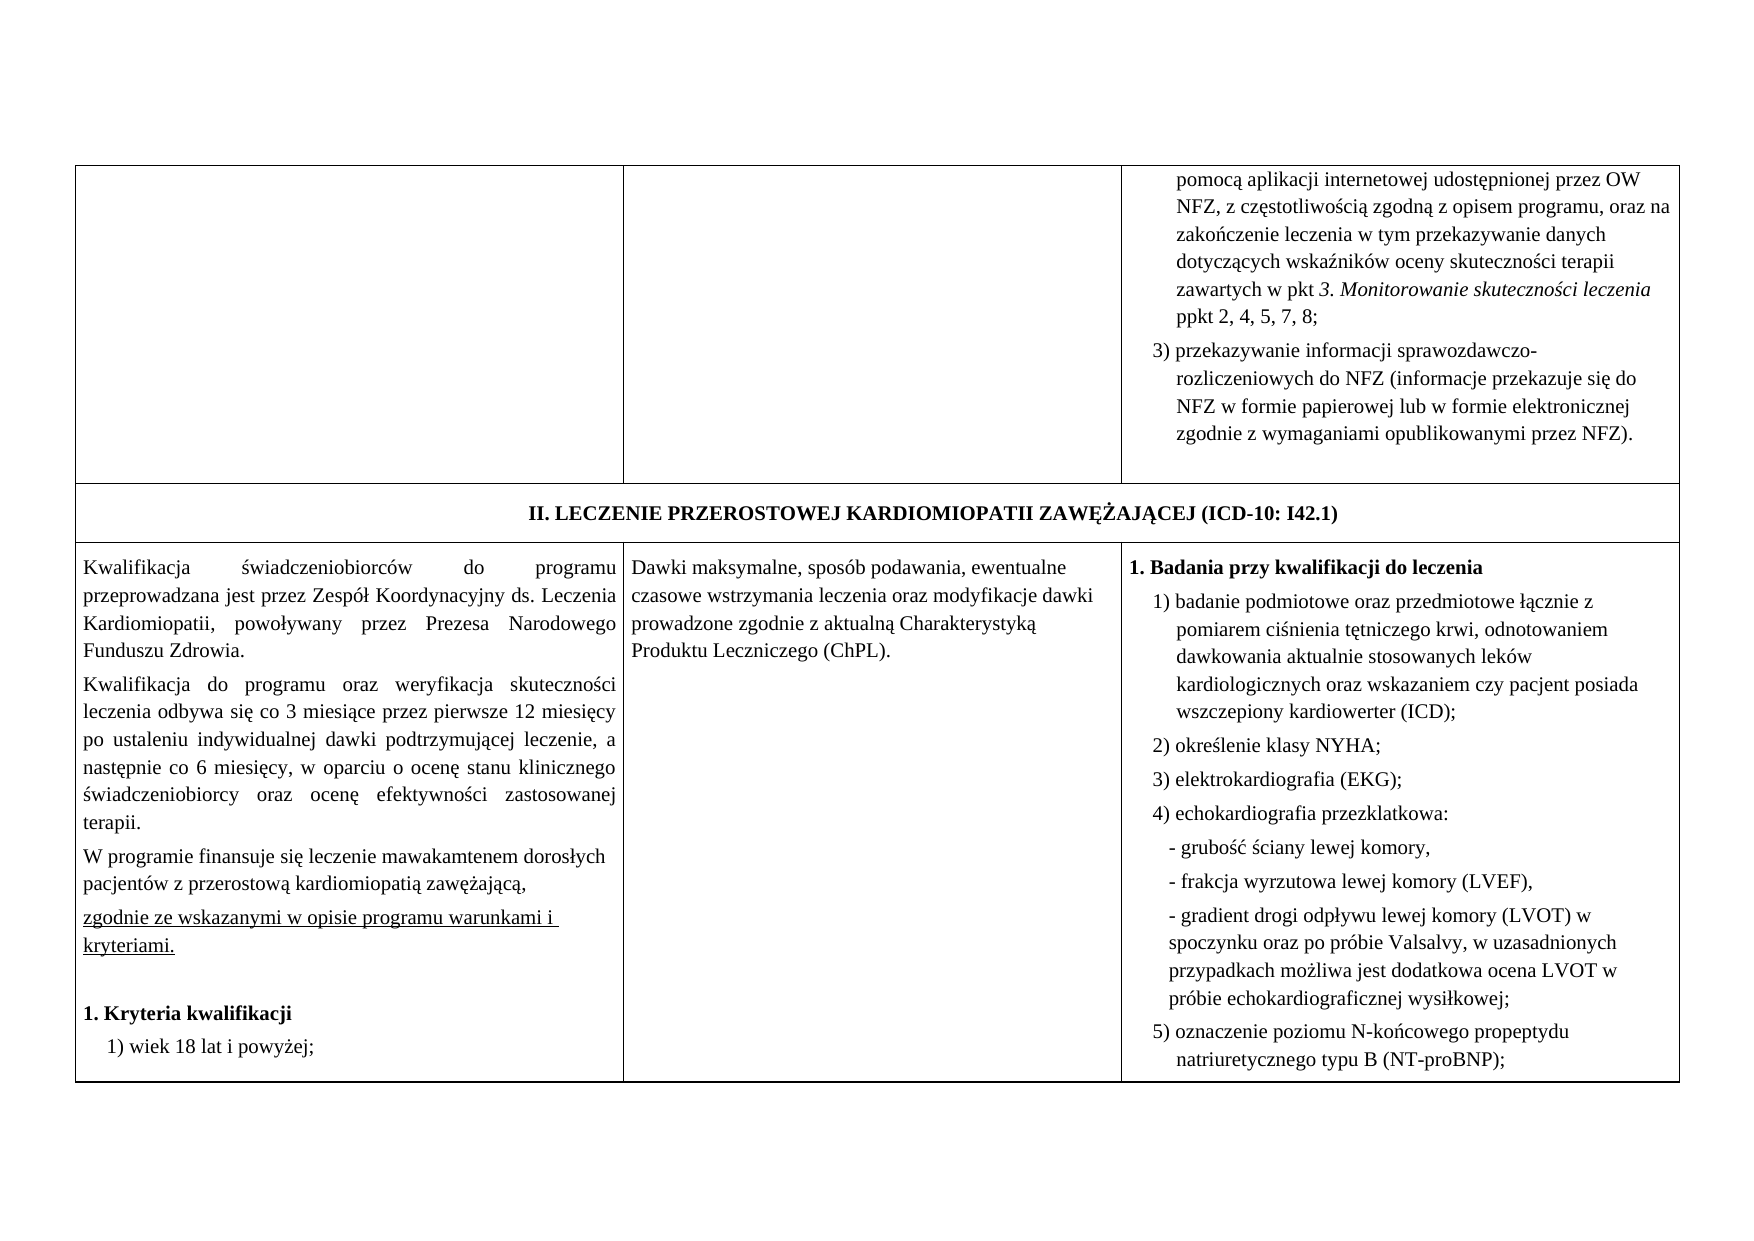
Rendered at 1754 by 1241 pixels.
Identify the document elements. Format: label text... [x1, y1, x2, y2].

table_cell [76, 543, 623, 1081]
table_cell II. LECZENIE PRZEROSTOWEJ KARDIOMIOPATII ZAWĘŻAJĄCEJ (ICD-10: I42.1) [76, 484, 1679, 542]
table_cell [624, 543, 1121, 1081]
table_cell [1122, 543, 1679, 1081]
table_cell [624, 166, 1121, 483]
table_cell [1122, 166, 1679, 483]
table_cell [76, 166, 623, 483]
